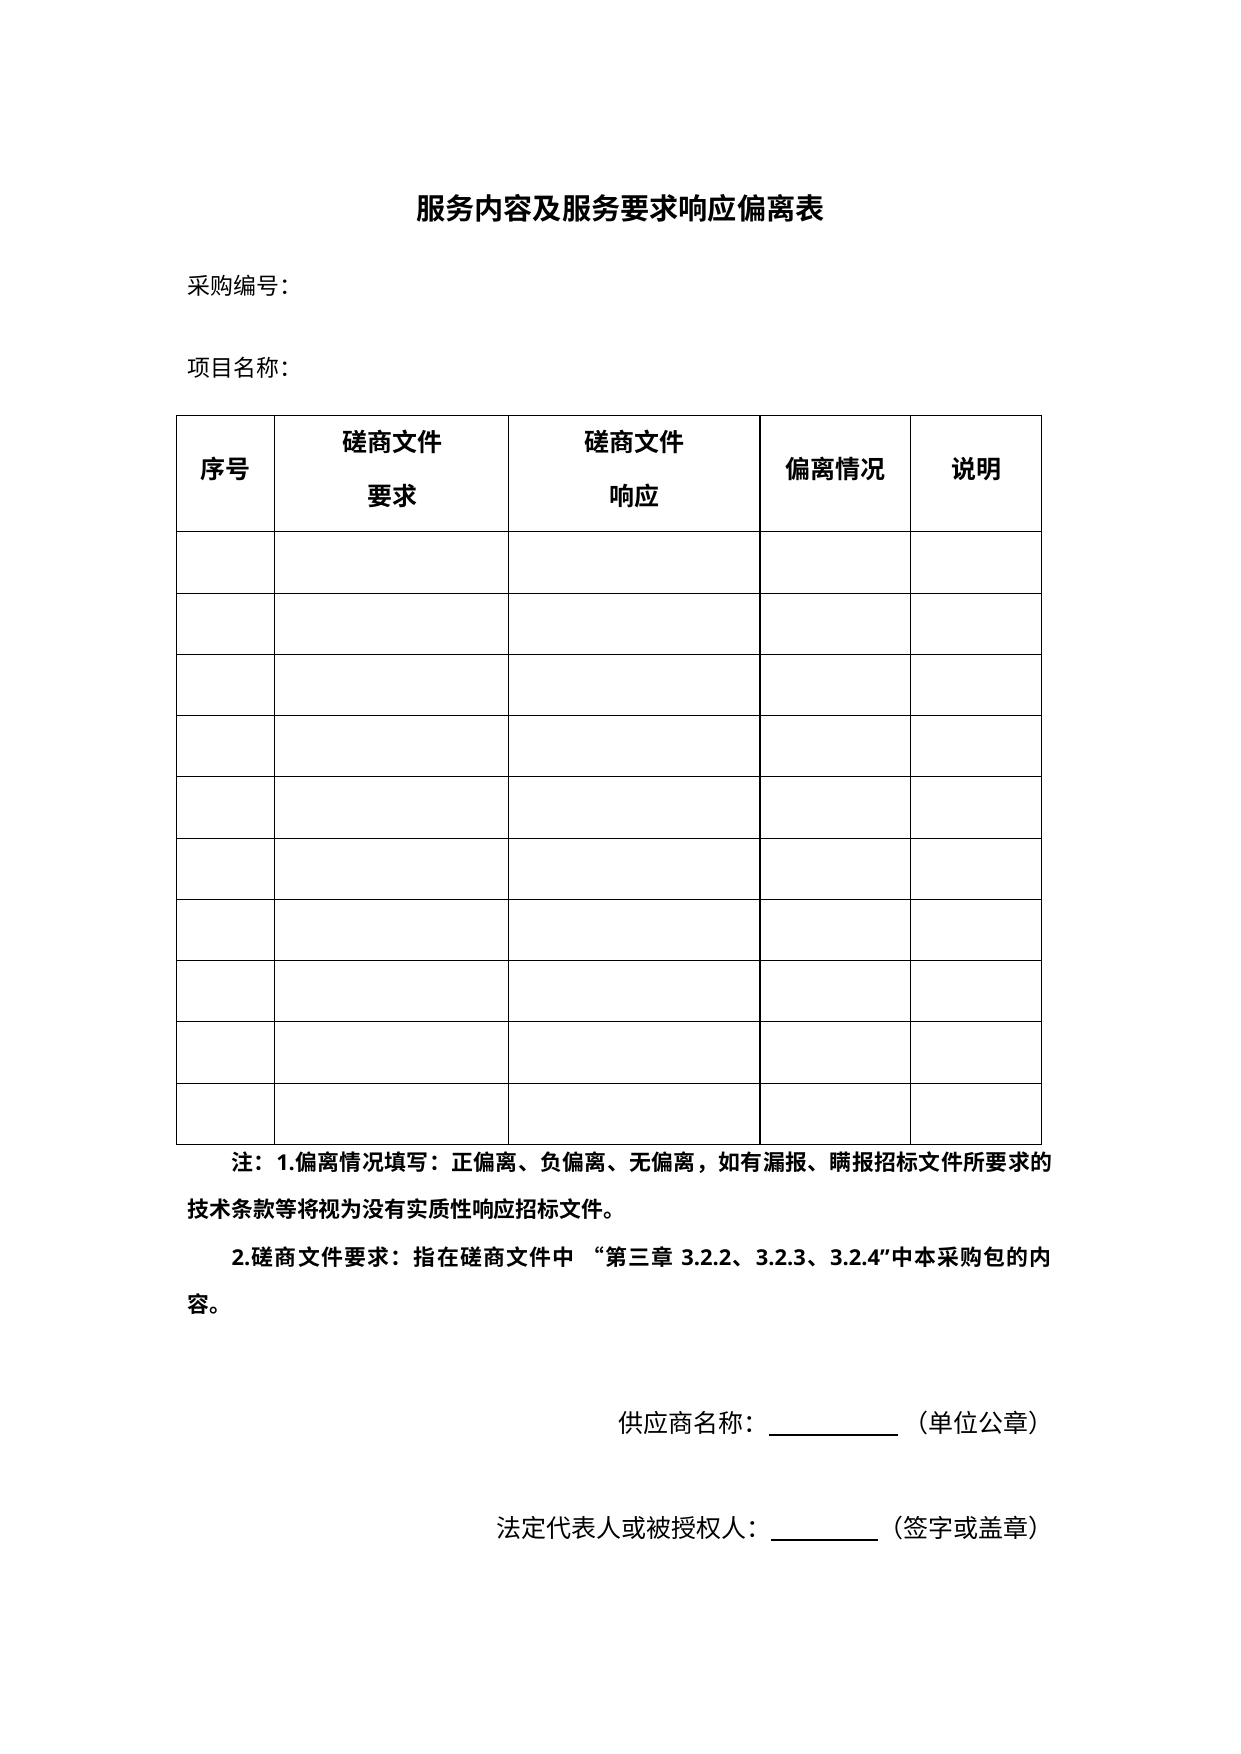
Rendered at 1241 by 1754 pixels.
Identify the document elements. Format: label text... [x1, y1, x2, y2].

table_cell [509, 532, 759, 592]
table_cell [177, 1022, 274, 1082]
table_cell [911, 961, 1041, 1021]
text 注：1.偏离情况填写：正偏离、负偏离、无偏离，如有漏报、瞒报招标文件所要求的技术条款等将视为没有实质性响应招标文件。 [187, 1145, 1053, 1224]
text 项目名称： [187, 333, 1053, 398]
table_cell [509, 777, 759, 837]
text 2.磋商文件要求：指在磋商文件中 “第三章 3.2.2、3.2.3、3.2.4”中本采购包的内容。 [187, 1240, 1053, 1319]
text 服务内容及服务要求响应偏离表 [187, 174, 1053, 239]
table_cell [275, 1022, 508, 1082]
table_cell [911, 839, 1041, 899]
table_cell [177, 839, 274, 899]
table_cell [761, 839, 910, 899]
table_cell [509, 655, 759, 715]
table_cell [911, 594, 1041, 654]
table_cell [911, 1084, 1041, 1144]
table_header 磋商文件 要求 [275, 416, 508, 531]
table_header 偏离情况 [761, 416, 910, 531]
table_cell [761, 716, 910, 776]
table_cell [509, 1084, 759, 1144]
table_cell [761, 532, 910, 592]
table_cell [275, 777, 508, 837]
table_cell [911, 532, 1041, 592]
table_cell [911, 900, 1041, 960]
table_cell [761, 655, 910, 715]
table_cell [761, 777, 910, 837]
table_cell [275, 1084, 508, 1144]
table_cell [911, 1022, 1041, 1082]
table_cell [761, 1022, 910, 1082]
text 法定代表人或被授权人： （签字或盖章） [187, 1508, 1053, 1545]
table_cell [177, 655, 274, 715]
table_cell [275, 532, 508, 592]
table_cell [275, 900, 508, 960]
table_cell [509, 594, 759, 654]
table_cell [761, 961, 910, 1021]
table_cell [177, 532, 274, 592]
table_cell [911, 655, 1041, 715]
table_cell [911, 777, 1041, 837]
table_cell [509, 839, 759, 899]
table_header 说明 [911, 416, 1041, 531]
text 供应商名称： （单位公章） [187, 1403, 1053, 1439]
table_cell [911, 716, 1041, 776]
table_cell [275, 716, 508, 776]
text 采购编号： [187, 252, 1053, 317]
table_cell [275, 839, 508, 899]
table_cell [177, 594, 274, 654]
table_cell [275, 655, 508, 715]
table_cell [177, 1084, 274, 1144]
table_cell [761, 594, 910, 654]
table_cell [177, 900, 274, 960]
table_cell [509, 961, 759, 1021]
table_cell [177, 716, 274, 776]
table_cell [275, 594, 508, 654]
table_cell [509, 900, 759, 960]
table_cell [177, 961, 274, 1021]
table_cell [509, 1022, 759, 1082]
table_cell [509, 716, 759, 776]
table_cell [177, 777, 274, 837]
table_cell [761, 900, 910, 960]
table_cell [761, 1084, 910, 1144]
table_header 磋商文件 响应 [509, 416, 759, 531]
table_header 序号 [177, 416, 274, 531]
table_cell [275, 961, 508, 1021]
